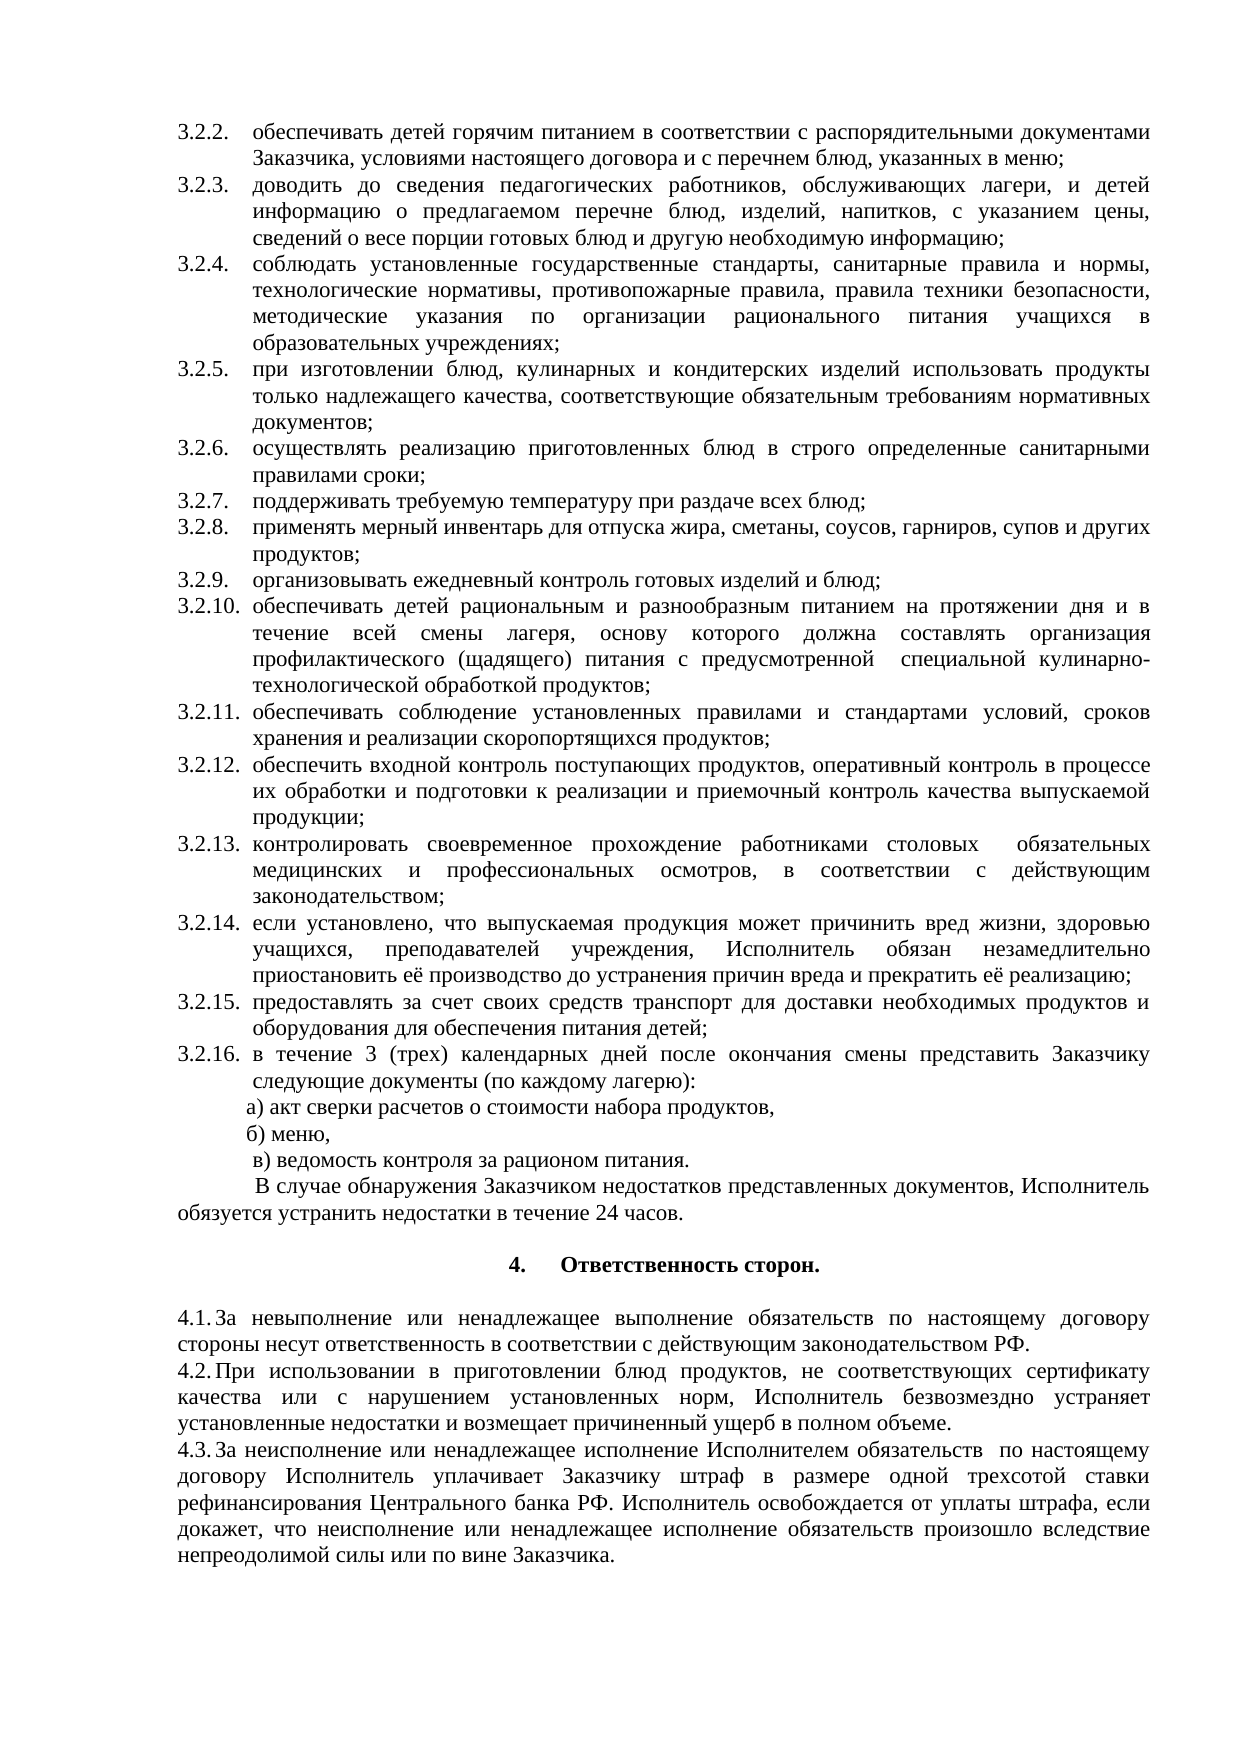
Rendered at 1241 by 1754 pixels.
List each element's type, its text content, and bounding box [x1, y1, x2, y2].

list За неисполнение или ненадлежащее исполнение Исполнителем обязательств по настоящему договору Исполнитель уплачивает Заказчику штраф в размере одной трехсотой ставки рефинансирования Центрального банка РФ. Исполнитель освобождается от уплаты штрафа, если докажет, что неисполнение или ненадлежащее исполнение обязательств произошло вследствие непреодолимой силы или по вине Заказчика. [177, 1436, 1152, 1568]
list За невыполнение или ненадлежащее выполнение обязательств по настоящему договору стороны несут ответственность в соответствии с действующим законодательством РФ. [177, 1304, 1152, 1357]
list контролировать своевременное прохождение работниками столовых обязательных медицинских и профессиональных осмотров, в соответствии с действующим законодательством; [177, 830, 1152, 909]
list поддерживать требуемую температуру при раздаче всех блюд; [177, 487, 1152, 513]
list организовывать ежедневный контроль готовых изделий и блюд; [177, 566, 1152, 592]
list обеспечивать детей горячим питанием в соответствии с распорядительными документами Заказчика, условиями настоящего договора и с перечнем блюд, указанных в меню; [177, 118, 1152, 171]
list если установлено, что выпускаемая продукция может причинить вред жизни, здоровью учащихся, преподавателей учреждения, Исполнитель обязан незамедлительно приостановить её производство до устранения причин вреда и прекратить её реализацию; [177, 909, 1152, 988]
list доводить до сведения педагогических работников, обслуживающих лагери, и детей информацию о предлагаемом перечне блюд, изделий, напитков, с указанием цены, сведений о весе порции готовых блюд и другую необходимую информацию; [177, 171, 1152, 250]
list предоставлять за счет своих средств транспорт для доставки необходимых продуктов и оборудования для обеспечения питания детей; [177, 988, 1152, 1041]
text б) меню, [177, 1119, 1152, 1146]
list При использовании в приготовлении блюд продуктов, не соответствующих сертификату качества или с нарушением установленных норм, Исполнитель безвозмездно устраняет установленные недостатки и возмещает причиненный ущерб в полном объеме. [177, 1357, 1152, 1436]
list обеспечивать соблюдение установленных правилами и стандартами условий, сроков хранения и реализации скоропортящихся продуктов; [177, 698, 1152, 751]
list в течение 3 (трех) календарных дней после окончания смены представить Заказчику следующие документы (по каждому лагерю): [177, 1041, 1152, 1093]
text в) ведомость контроля за рационом питания. [177, 1146, 1152, 1172]
list при изготовлении блюд, кулинарных и кондитерских изделий использовать продукты только надлежащего качества, соответствующие обязательным требованиям нормативных документов; [177, 355, 1152, 434]
text В случае обнаружения Заказчиком недостатков представленных документов, Исполнитель обязуется устранить недостатки в течение 24 часов. [177, 1172, 1152, 1225]
list обеспечить входной контроль поступающих продуктов, оперативный контроль в процессе их обработки и подготовки к реализации и приемочный контроль качества выпускаемой продукции; [177, 751, 1152, 830]
list применять мерный инвентарь для отпуска жира, сметаны, соусов, гарниров, супов и других продуктов; [177, 513, 1152, 566]
text а) акт сверки расчетов о стоимости набора продуктов, [177, 1093, 1152, 1119]
list осуществлять реализацию приготовленных блюд в строго определенные санитарными правилами сроки; [177, 434, 1152, 487]
list обеспечивать детей рациональным и разнообразным питанием на протяжении дня и в течение всей смены лагеря, основу которого должна составлять организация профилактического (щадящего) питания с предусмотренной специальной кулинарно-технологической обработкой продуктов; [177, 592, 1152, 698]
list Ответственность сторон. [177, 1251, 1152, 1278]
list соблюдать установленные государственные стандарты, санитарные правила и нормы, технологические нормативы, противопожарные правила, правила техники безопасности, методические указания по организации рационального питания учащихся в образовательных учреждениях; [177, 250, 1152, 355]
